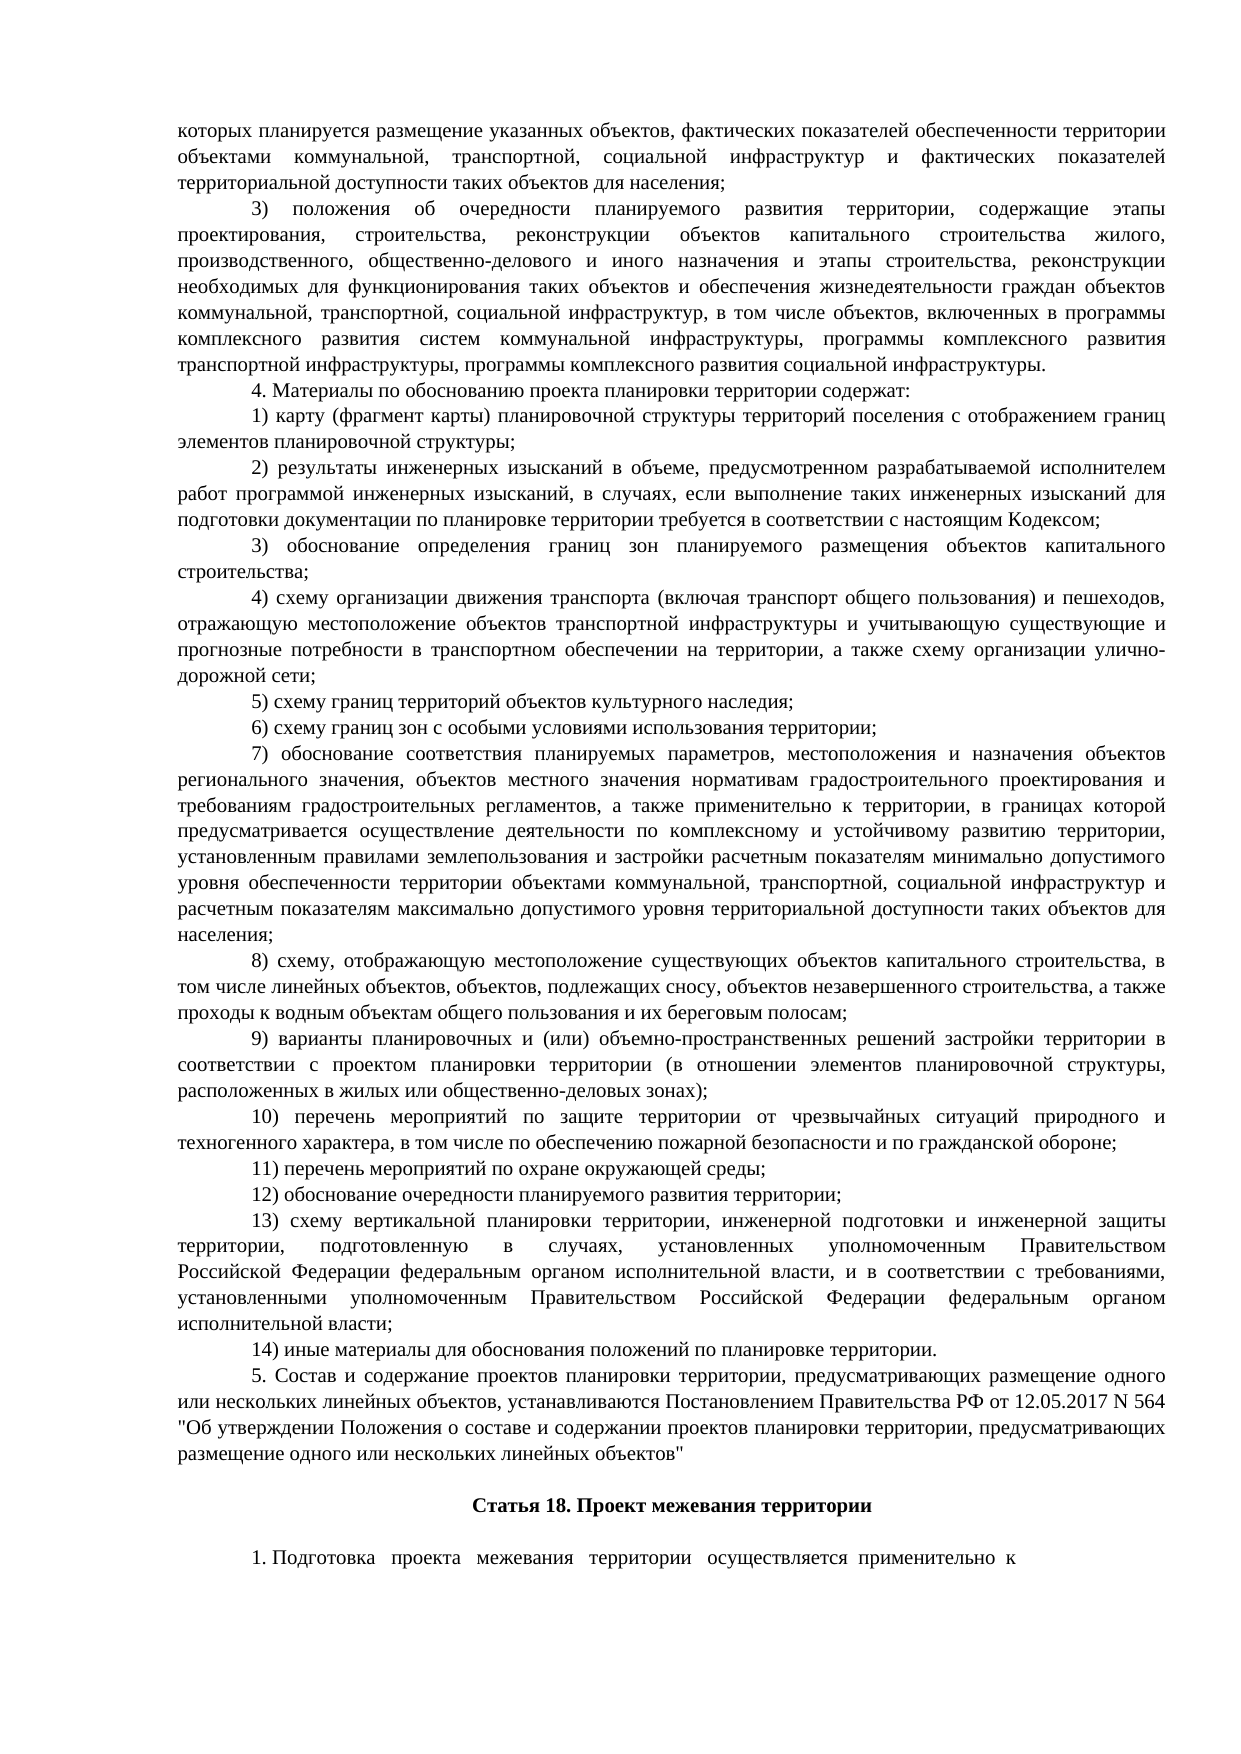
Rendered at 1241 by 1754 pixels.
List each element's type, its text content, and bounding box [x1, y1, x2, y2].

text 5) схему границ территорий объектов культурного наследия; [177, 689, 1167, 713]
text 13) схему вертикальной планировки территории, инженерной подготовки и инженерной защиты территории, подготовленную в случаях, установленных уполномоченным Правительством Российской Федерации федеральным органом исполнительной власти, и в соответствии с требованиями, [177, 1207, 1167, 1283]
text 8) схему, отображающую местоположение существующих объектов капитального строительства, в том числе линейных объектов, объектов, подлежащих сносу, объектов незавершенного строительства, а также проходы к водным объектам общего пользования и их береговым полосам; [177, 948, 1167, 1024]
text 9) варианты планировочных и (или) объемно-пространственных решений застройки территории в соответствии с проектом планировки территории (в отношении элементов планировочной структуры, расположенных в жилых или общественно-деловых зонах); [177, 1026, 1167, 1102]
text 14) иные материалы для обоснования положений по планировке территории. [177, 1337, 1167, 1361]
text 5. Состав и содержание проектов планировки территории, предусматривающих размещение одного или нескольких линейных объектов, устанавливаются Постановлением Правительства РФ от 12.05.2017 N 564 "Об утверждении Положения о составе и содержании проектов планировки территории, предусматривающих размещение одного или нескольких линейных объектов" [177, 1363, 1167, 1465]
text установленными уполномоченным Правительством Российской Федерации федеральным органом исполнительной власти; [177, 1285, 1167, 1335]
text 2) результаты инженерных изысканий в объеме, предусмотренном разрабатываемой исполнителем работ программой инженерных изысканий, в случаях, если выполнение таких инженерных изысканий для подготовки документации по планировке территории требуется в соответствии с настоящим Кодексом; [177, 455, 1167, 531]
text 3) положения об очередности планируемого развития территории, содержащие этапы проектирования, строительства, реконструкции объектов капитального строительства жилого, производственного, общественно-делового и иного назначения и этапы строительства, реконструкции необходимых для функционирования таких объектов и обеспечения жизнедеятельности граждан объектов коммунальной, транспортной, социальной инфраструктур, в том числе объектов, включенных в программы комплексного развития систем коммунальной инфраструктуры, программы комплексного развития транспортной инфраструктуры, программы комплексного развития социальной инфраструктуры. [177, 196, 1167, 376]
text 4. Материалы по обоснованию проекта планировки территории содержат: [177, 377, 1167, 402]
text 1. Подготовка проекта межевания территории осуществляется применительно к [177, 1545, 1167, 1569]
text 3) обоснование определения границ зон планируемого размещения объектов капитального строительства; [177, 533, 1167, 583]
text 10) перечень мероприятий по защите территории от чрезвычайных ситуаций природного и техногенного характера, в том числе по обеспечению пожарной безопасности и по гражданской обороне; [177, 1104, 1167, 1154]
text 7) обоснование соответствия планируемых параметров, местоположения и назначения объектов регионального значения, объектов местного значения нормативам градостроительного проектирования и требованиям градостроительных регламентов, а также применительно к территории, в границах которой предусматривается осуществление деятельности по комплексному и устойчивому развитию территории, установленным правилами землепользования и застройки расчетным показателям минимально допустимого уровня обеспеченности территории объектами коммунальной, транспортной, социальной инфраструктур и расчетным показателям максимально допустимого уровня территориальной доступности таких объектов для населения; [177, 741, 1167, 946]
text 6) схему границ зон с особыми условиями использования территории; [177, 715, 1167, 739]
text 1) карту (фрагмент карты) планировочной структуры территорий поселения с отображением границ элементов планировочной структуры; [177, 403, 1167, 453]
text Статья 18. Проект межевания территории [177, 1493, 1167, 1517]
text 11) перечень мероприятий по охране окружающей среды; [177, 1156, 1167, 1180]
text 4) схему организации движения транспорта (включая транспорт общего пользования) и пешеходов, отражающую местоположение объектов транспортной инфраструктуры и учитывающую существующие и прогнозные потребности в транспортном обеспечении на территории, а также схему организации улично-дорожной сети; [177, 585, 1167, 687]
text 12) обоснование очередности планируемого развития территории; [177, 1182, 1167, 1206]
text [177, 118, 1167, 194]
